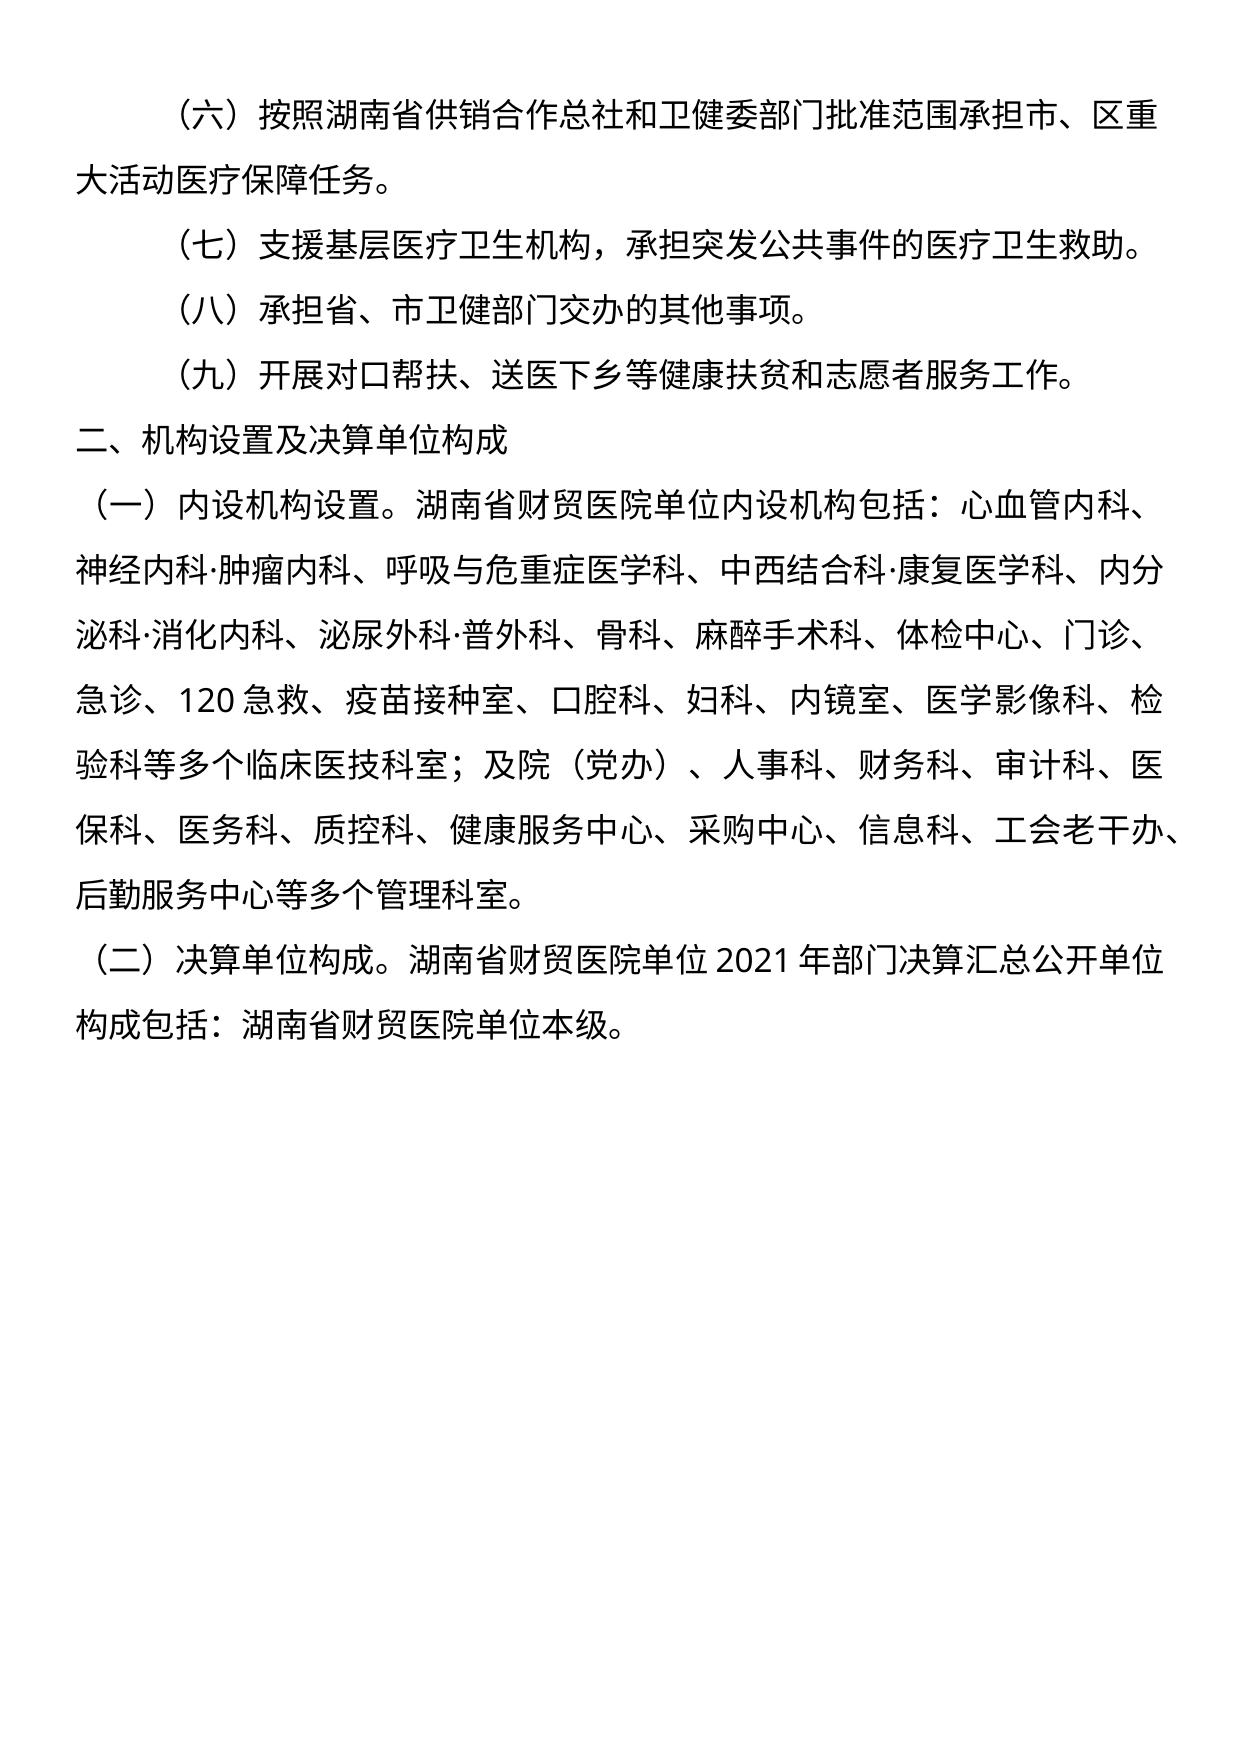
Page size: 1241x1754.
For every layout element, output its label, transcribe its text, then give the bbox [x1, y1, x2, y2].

text （七）支援基层医疗卫生机构，承担突发公共事件的医疗卫生救助。 [75, 211, 1165, 276]
text 二、机构设置及决算单位构成 [75, 406, 1165, 471]
text （一）内设机构设置。湖南省财贸医院单位内设机构包括：心血管内科、神经内科·肿瘤内科、呼吸与危重症医学科、中西结合科·康复医学科、内分泌科·消化内科、泌尿外科·普外科、骨科、麻醉手术科、体检中心、门诊、急诊、120急救、疫苗接种室、口腔科、妇科、内镜室、医学影像科、检验科等多个临床医技科室；及院（党办）、人事科、财务科、审计科、医保科、医务科、质控科、健康服务中心、采购中心、信息科、工会老干办、后勤服务中心等多个管理科室。 [75, 471, 1165, 926]
text （八）承担省、市卫健部门交办的其他事项。 [75, 276, 1165, 341]
text （六）按照湖南省供销合作总社和卫健委部门批准范围承担市、区重大活动医疗保障任务。 [75, 81, 1165, 211]
text （二）决算单位构成。湖南省财贸医院单位2021年部门决算汇总公开单位构成包括：湖南省财贸医院单位本级。 [75, 926, 1165, 1056]
text （九）开展对口帮扶、送医下乡等健康扶贫和志愿者服务工作。 [75, 341, 1165, 406]
